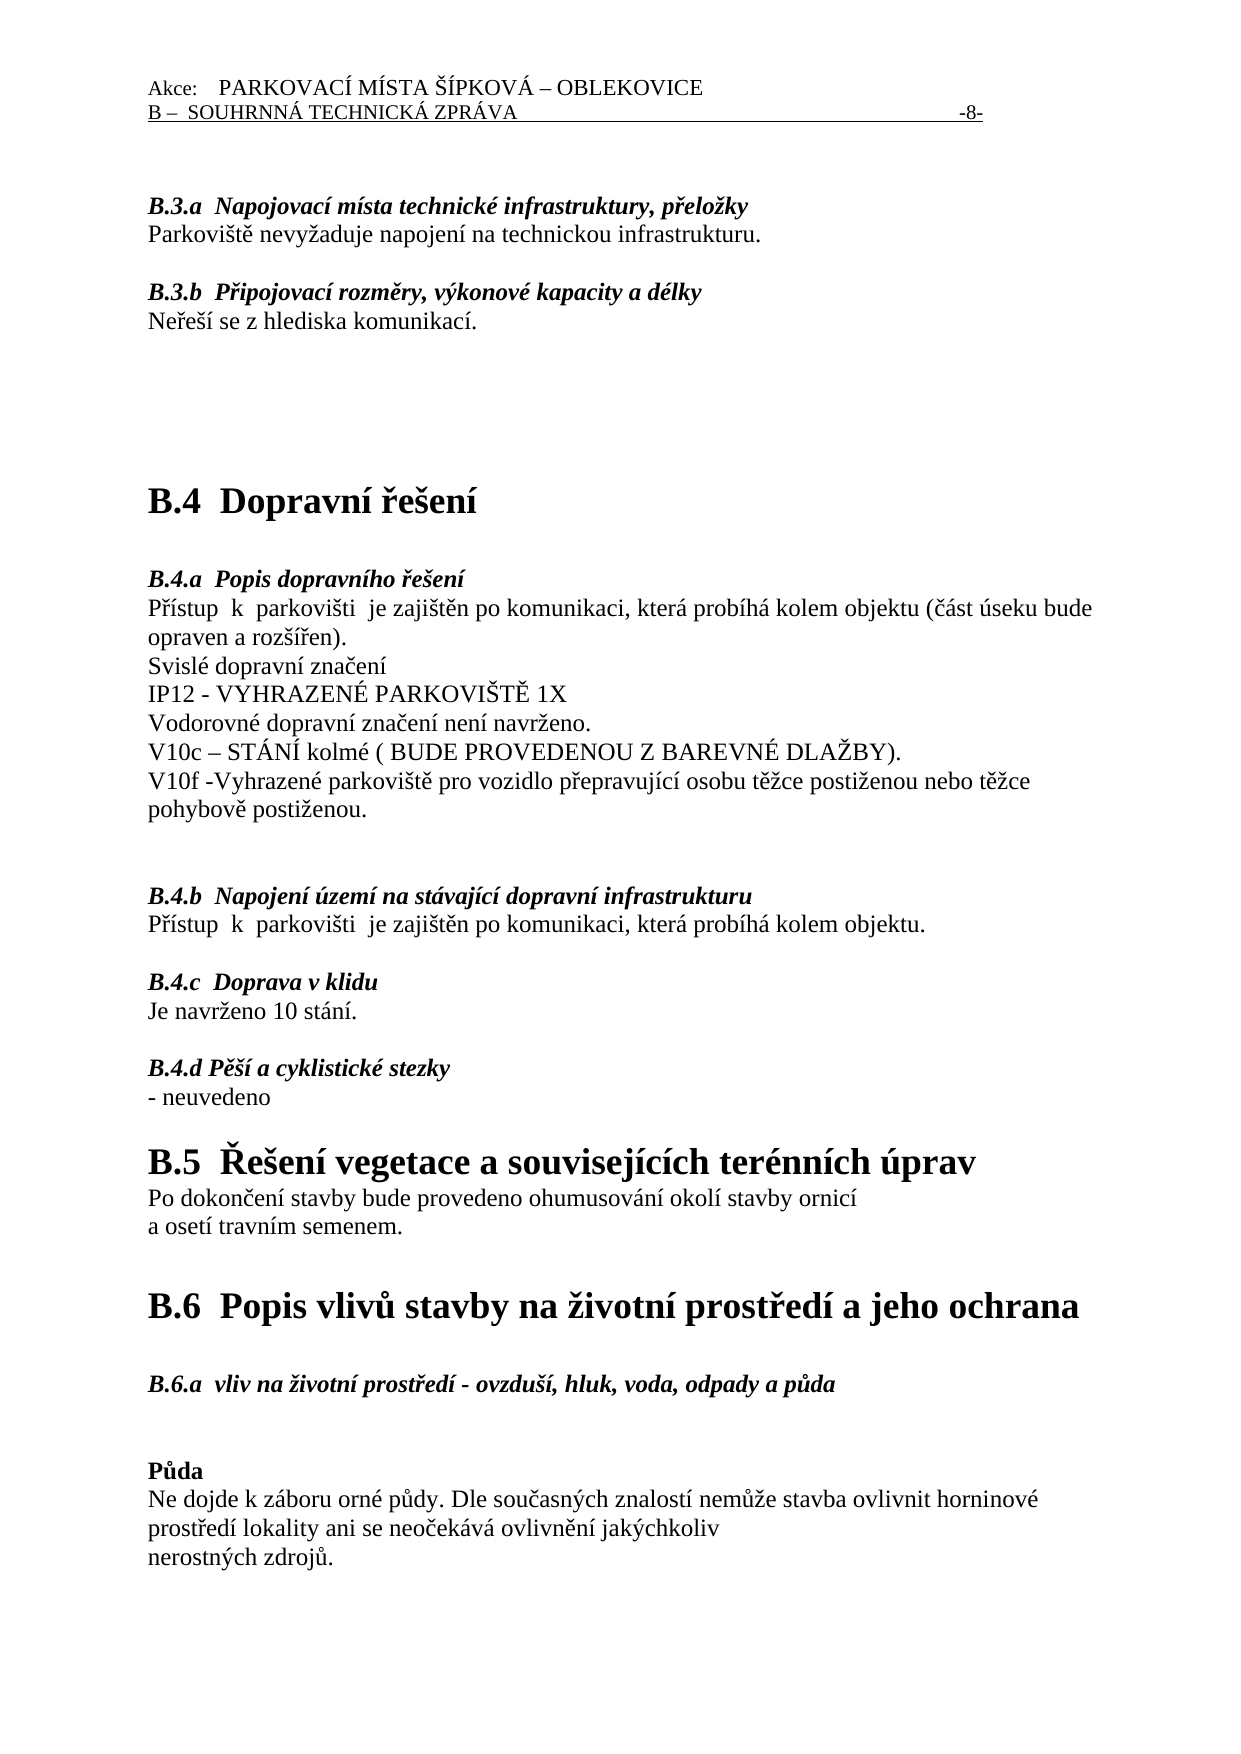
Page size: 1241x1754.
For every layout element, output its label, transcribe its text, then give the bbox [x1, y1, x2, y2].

text Přístup k parkovišti je zajištěn po komunikaci, která probíhá kolem objektu (část úseku bude opraven a rozšířen). [148, 593, 1093, 651]
text Po dokončení stavby bude provedeno ohumusování okolí stavby ornicí [148, 1183, 1093, 1211]
text B.6.a vliv na životní prostředí - ovzduší, hluk, voda, odpady a půda [148, 1369, 1093, 1398]
text B.4.b Napojení území na stávající dopravní infrastrukturu [148, 881, 1093, 909]
text Přístup k parkovišti je zajištěn po komunikaci, která probíhá kolem objektu. [148, 909, 1093, 938]
text nerostných zdrojů. [148, 1542, 1093, 1571]
text B.3.b Připojovací rozměry, výkonové kapacity a délky [148, 277, 1093, 306]
text Ne dojde k záboru orné půdy. Dle současných znalostí nemůže stavba ovlivnit horninové prostředí lokality ani se neočekává ovlivnění jakýchkoliv [148, 1484, 1093, 1542]
text IP12 - VYHRAZENÉ PARKOVIŠTĚ 1X [148, 679, 1093, 708]
text B.6 Popis vlivů stavby na životní prostředí a jeho ochrana [148, 1283, 1093, 1326]
text B.4.a Popis dopravního řešení [148, 564, 1093, 593]
text B.3.a Napojovací místa technické infrastruktury, přeložky [148, 191, 1093, 219]
text V10c – STÁNÍ kolmé ( BUDE PROVEDENOU Z BAREVNÉ DLAŽBY). [148, 737, 1093, 766]
text - neuvedeno [148, 1082, 1093, 1111]
text B.4.c Doprava v klidu [148, 967, 1093, 996]
text Svislé dopravní značení [148, 651, 1093, 679]
text Je navrženo 10 stání. [148, 996, 1093, 1024]
text B.5 Řešení vegetace a souvisejících terénních úprav [148, 1139, 1093, 1183]
text a osetí travním semenem. [148, 1211, 1093, 1240]
text Neřeší se z hlediska komunikací. [148, 306, 1093, 334]
text B.4.d Pěší a cyklistické stezky [148, 1053, 1093, 1082]
text V10f -Vyhrazené parkoviště pro vozidlo přepravující osobu těžce postiženou nebo těžce pohybově postiženou. [148, 766, 1093, 823]
text Půda [148, 1456, 1093, 1484]
text Vodorovné dopravní značení není navrženo. [148, 708, 1093, 737]
text Parkoviště nevyžaduje napojení na technickou infrastrukturu. [148, 219, 1093, 248]
text B.4 Dopravní řešení [148, 478, 1093, 521]
